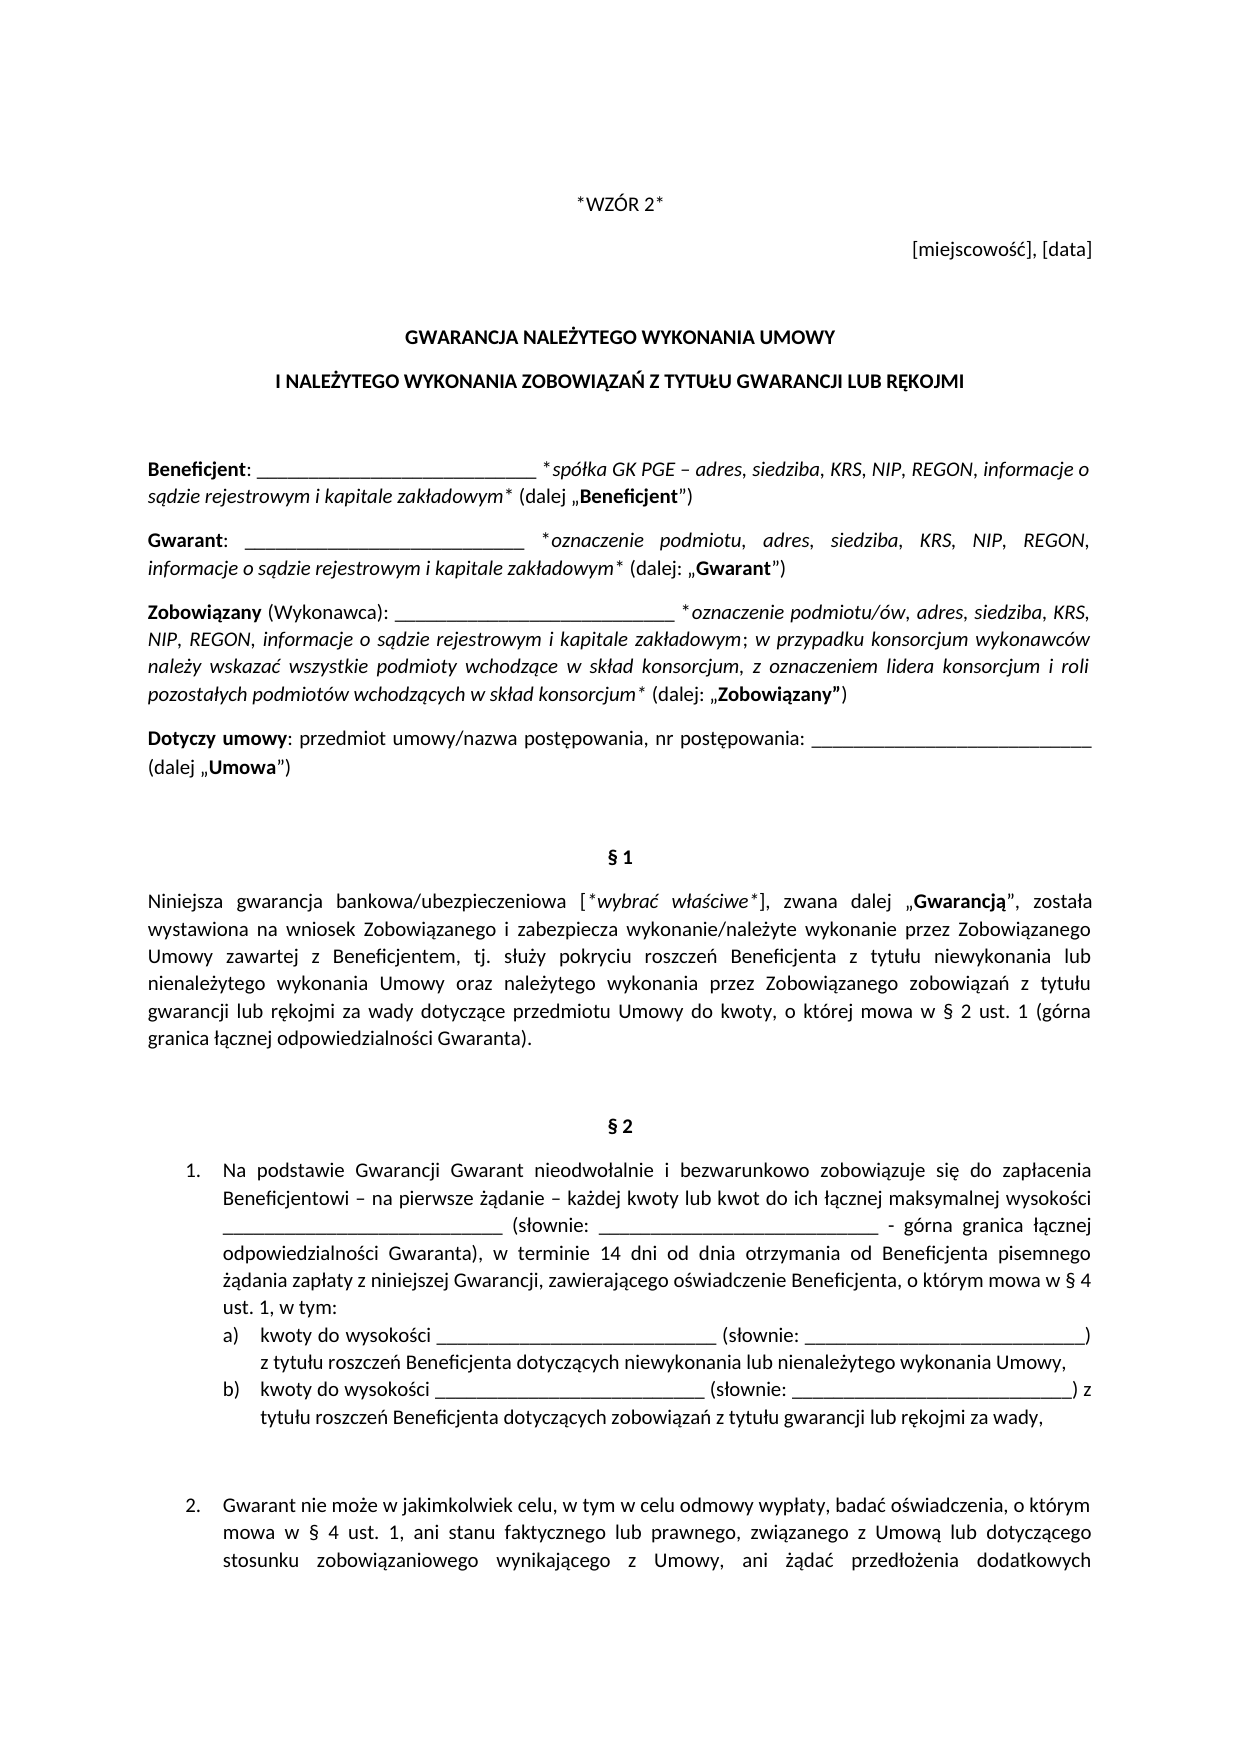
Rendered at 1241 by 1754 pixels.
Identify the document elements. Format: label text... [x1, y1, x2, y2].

text Dotyczy umowy: przedmiot umowy/nazwa postępowania, nr postępowania: ___________________________ (dalej „Umowa”) [148, 725, 1093, 780]
list Na podstawie Gwarancji Gwarant nieodwołalnie i bezwarunkowo zobowiązuje się do zapłacenia Beneficjentowi – na pierwsze żądanie – każdej kwoty lub kwot do ich łącznej maksymalnej wysokości ___________________________ (słownie: ___________________________ - górna granica łącznej odpowiedzialności Gwaranta), w terminie 14 dni od dnia otrzymania od Beneficjenta pisemnego żądania zapłaty z niniejszej Gwarancji, zawierającego oświadczenie Beneficjenta, o którym mowa w § 4 ust. 1, w tym: [185, 1157, 1093, 1320]
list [185, 1492, 1093, 1572]
list kwoty do wysokości ___________________________ (słownie: ___________________________) z tytułu roszczeń Beneficjenta dotyczących niewykonania lub nienależytego wykonania Umowy, [223, 1322, 1093, 1375]
text § 2 [148, 1113, 1093, 1139]
text [miejscowość], [data] [148, 236, 1093, 261]
text GWARANCJA NALEŻYTEGO WYKONANIA UMOWY [148, 324, 1093, 349]
text § 1 [148, 844, 1093, 870]
text *WZÓR 2* [148, 192, 1093, 217]
list kwoty do wysokości __________________________ (słownie: ___________________________) z tytułu roszczeń Beneficjenta dotyczących zobowiązań z tytułu gwarancji lub rękojmi za wady, [223, 1377, 1093, 1429]
text Beneficjent: ___________________________ *spółka GK PGE – adres, siedziba, KRS, NIP, REGON, informacje o sądzie rejestrowym i kapitale zakładowym* (dalej „Beneficjent”) [148, 456, 1093, 509]
text Gwarant: ___________________________ *oznaczenie podmiotu, adres, siedziba, KRS, NIP, REGON, informacje o sądzie rejestrowym i kapitale zakładowym* (dalej: „Gwarant”) [148, 527, 1093, 580]
text Niniejsza gwarancja bankowa/ubezpieczeniowa [*wybrać właściwe*], zwana dalej „Gwarancją”, została wystawiona na wniosek Zobowiązanego i zabezpiecza wykonanie/należyte wykonanie przez Zobowiązanego Umowy zawartej z Beneficjentem, tj. służy pokryciu roszczeń Beneficjenta z tytułu niewykonania lub nienależytego wykonania Umowy oraz należytego wykonania przez Zobowiązanego zobowiązań z tytułu gwarancji lub rękojmi za wady dotyczące przedmiotu Umowy do kwoty, o której mowa w § 2 ust. 1 (górna granica łącznej odpowiedzialności Gwaranta). [148, 888, 1093, 1051]
text I NALEŻYTEGO WYKONANIA ZOBOWIĄZAŃ Z TYTUŁU GWARANCJI LUB RĘKOJMI [148, 368, 1093, 393]
text Zobowiązany (Wykonawca): ___________________________ *oznaczenie podmiotu/ów, adres, siedziba, KRS, NIP, REGON, informacje o sądzie rejestrowym i kapitale zakładowym; w przypadku konsorcjum wykonawców należy wskazać wszystkie podmioty wchodzące w skład konsorcjum, z oznaczeniem lidera konsorcjum i roli pozostałych podmiotów wchodzących w skład konsorcjum* (dalej: „Zobowiązany”) [148, 599, 1093, 707]
